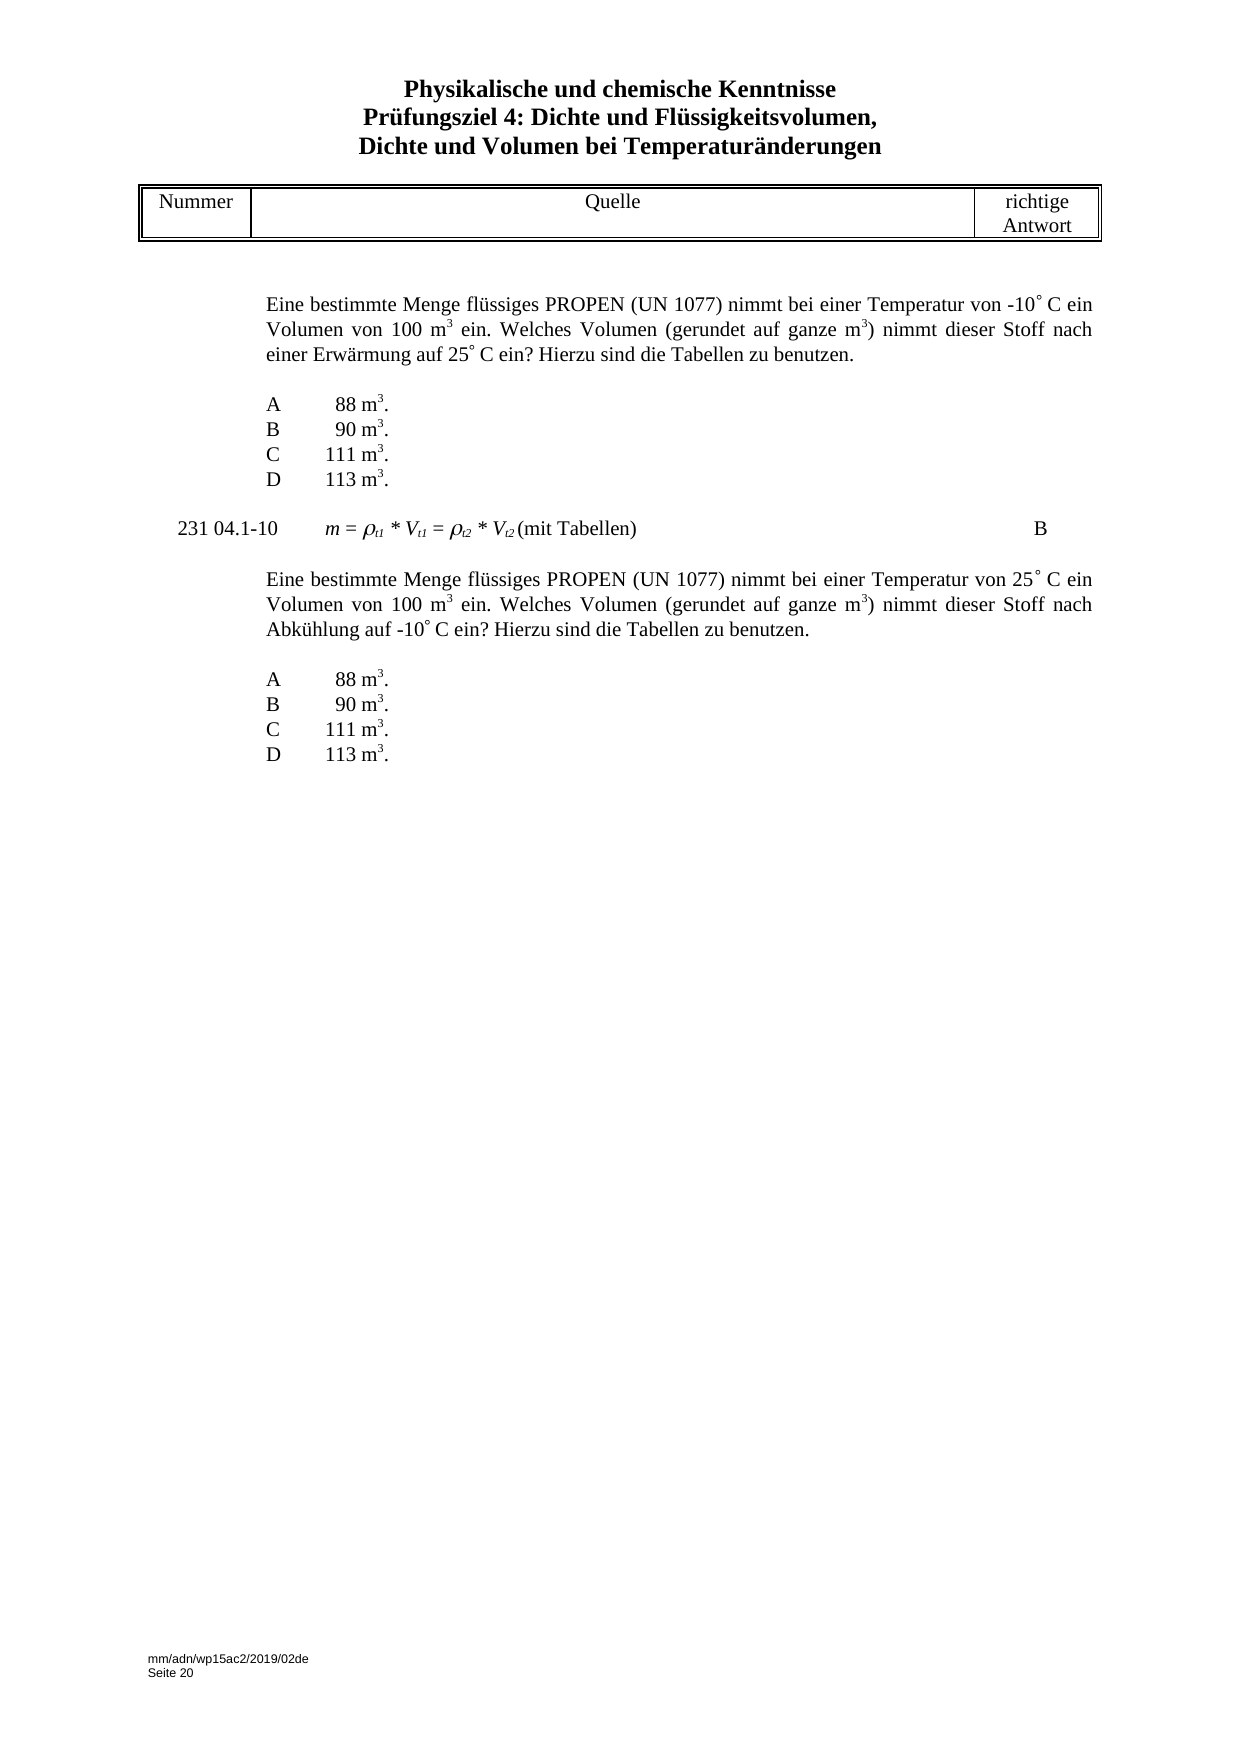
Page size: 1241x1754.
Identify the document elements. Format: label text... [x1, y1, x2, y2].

text Eine bestimmte Menge flüssiges PROPEN (UN 1077) nimmt bei einer Temperatur von 25 C ein Volumen von 100 m3 ein. Welches Volumen (gerundet auf ganze m3) nimmt dieser Stoff nach Abkühlung auf -10 C ein? Hierzu sind die Tabellen zu benutzen. [148, 566, 1093, 641]
text C 111 m3. [148, 441, 1093, 466]
text B 90 m3. [148, 691, 1093, 716]
text A 88 m3. [148, 391, 1093, 416]
text B 90 m3. [148, 416, 1093, 441]
text Eine bestimmte Menge flüssiges PROPEN (UN 1077) nimmt bei einer Temperatur von -10 C ein Volumen von 100 m3 ein. Welches Volumen (gerundet auf ganze m3) nimmt dieser Stoff nach einer Erwärmung auf 25 C ein? Hierzu sind die Tabellen zu benutzen. [148, 291, 1093, 366]
text D 113 m3. [148, 466, 1093, 491]
text 231 04.1-10 m = t1 * Vt1 = t2 * Vt2 (mit Tabellen) B [148, 516, 1093, 541]
text D 113 m3. [148, 741, 1093, 766]
text A 88 m3. [148, 666, 1093, 691]
text C 111 m3. [148, 716, 1093, 741]
